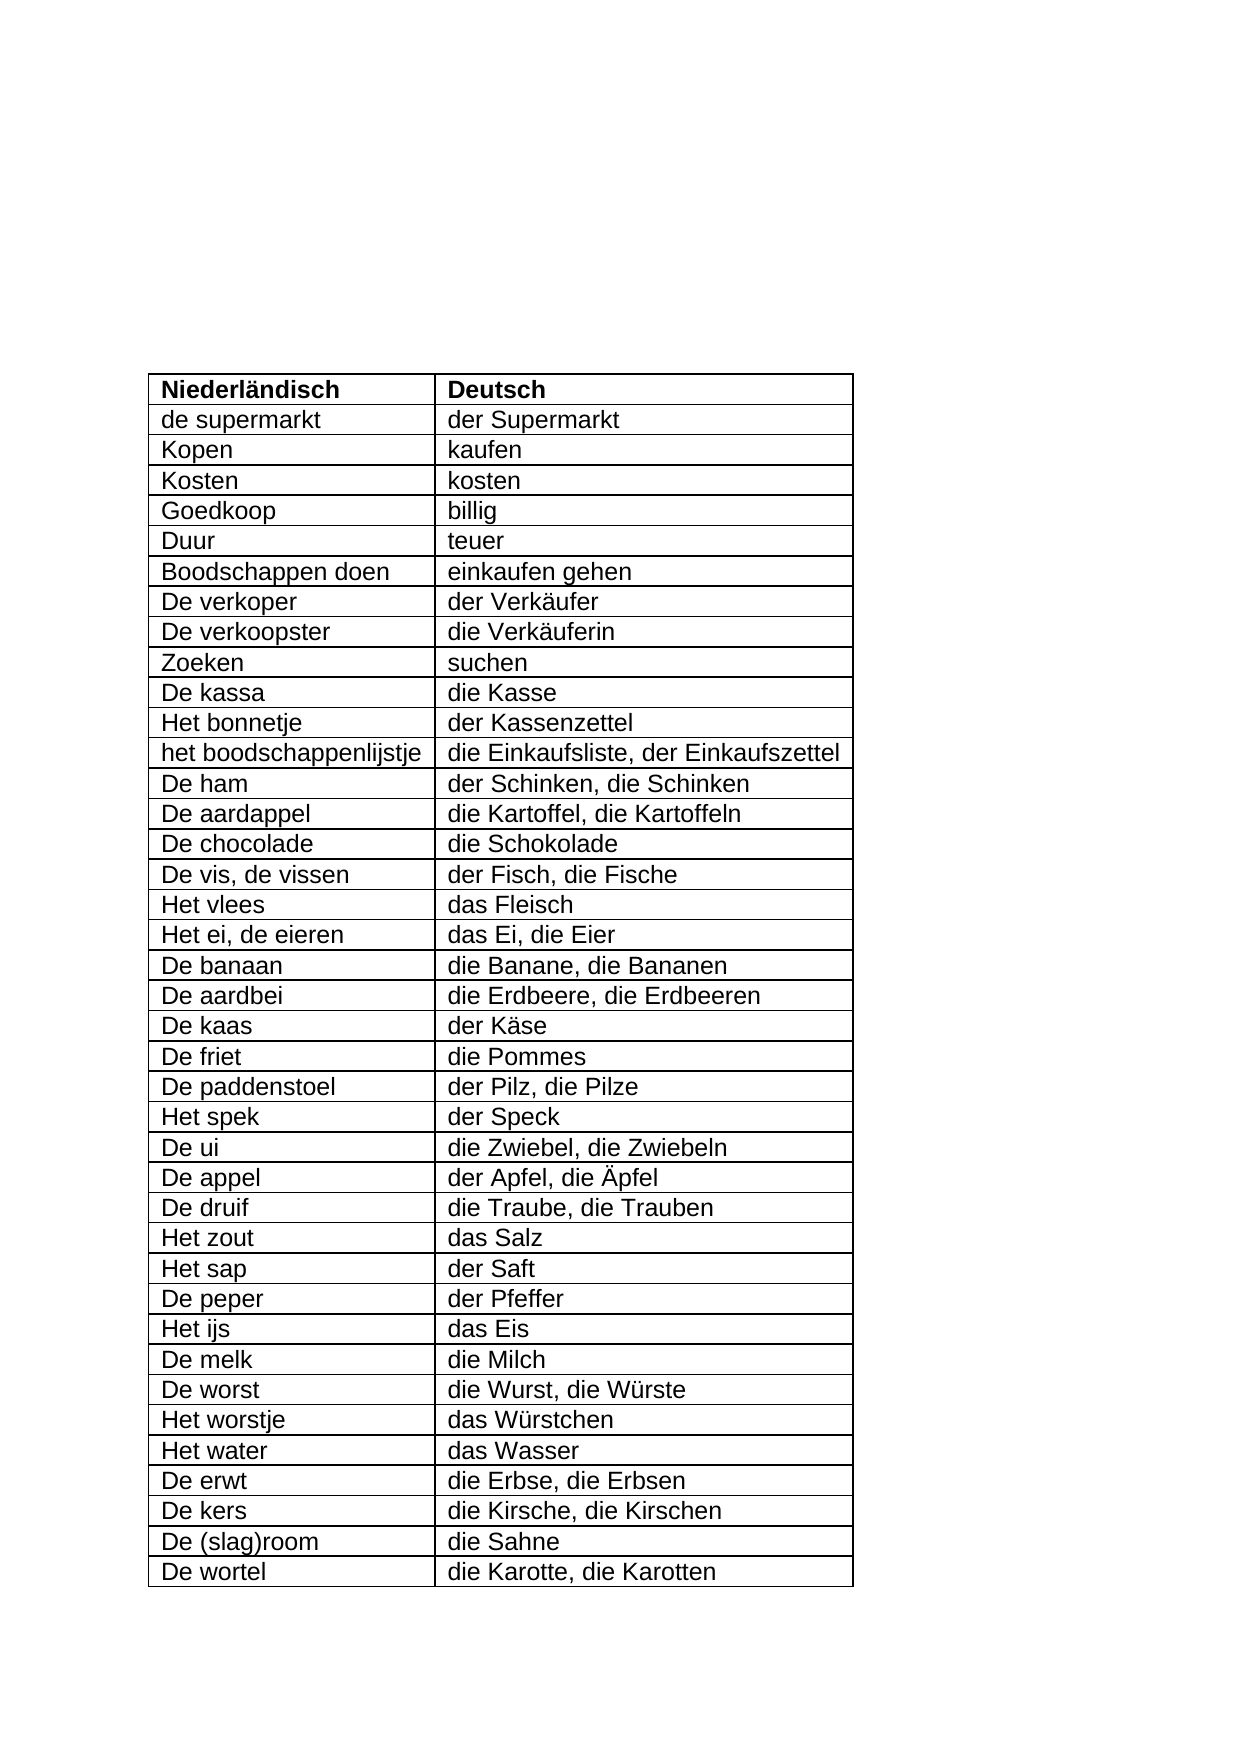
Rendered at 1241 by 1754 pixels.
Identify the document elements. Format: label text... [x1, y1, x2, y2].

table_cell billig [436, 496, 852, 525]
table_cell der Pilz, die Pilze [436, 1072, 852, 1101]
table_cell der Käse [436, 1011, 852, 1040]
table_cell Kosten [149, 466, 434, 494]
table_cell de supermarkt [149, 405, 434, 434]
table_cell der Fisch, die Fische [436, 860, 852, 888]
table_cell der Speck [436, 1102, 852, 1131]
table_cell suchen [436, 648, 852, 676]
table_cell das Eis [436, 1315, 852, 1343]
table_cell Het spek [149, 1102, 434, 1131]
table_cell De verkoper [149, 587, 434, 616]
table_header Niederländisch [149, 375, 434, 403]
table_cell De melk [149, 1345, 434, 1373]
table_cell die Erdbeere, die Erdbeeren [436, 981, 852, 1010]
table_cell die Kirsche, die Kirschen [436, 1496, 852, 1525]
table_cell der Apfel, die Äpfel [436, 1163, 852, 1192]
table_cell Het water [149, 1436, 434, 1464]
table_cell die Kartoffel, die Kartoffeln [436, 799, 852, 828]
table_cell De paddenstoel [149, 1072, 434, 1101]
table_cell der Kassenzettel [436, 708, 852, 737]
table_cell het boodschappenlijstje [149, 738, 434, 767]
table_cell die Erbse, die Erbsen [436, 1466, 852, 1495]
table_cell De chocolade [149, 830, 434, 858]
table_cell De kers [149, 1496, 434, 1525]
table_cell der Schinken, die Schinken [436, 769, 852, 797]
table_cell der Supermarkt [436, 405, 852, 434]
table_cell De druif [149, 1193, 434, 1222]
table_cell De kassa [149, 678, 434, 707]
table_cell Het sap [149, 1254, 434, 1282]
table_cell die Traube, die Trauben [436, 1193, 852, 1222]
table_cell kaufen [436, 435, 852, 464]
table_cell kosten [436, 466, 852, 494]
table_cell der Pfeffer [436, 1284, 852, 1313]
table_cell De banaan [149, 951, 434, 979]
table_cell Het zout [149, 1223, 434, 1252]
table_cell De ham [149, 769, 434, 797]
table_cell Het vlees [149, 890, 434, 919]
table_cell De aardbei [149, 981, 434, 1010]
table_cell Het bonnetje [149, 708, 434, 737]
table_cell De wortel [149, 1557, 434, 1586]
table_cell Zoeken [149, 648, 434, 676]
table_header Deutsch [436, 375, 852, 403]
table_cell die Pommes [436, 1042, 852, 1070]
table_cell Het ijs [149, 1315, 434, 1343]
table_cell der Saft [436, 1254, 852, 1282]
table_cell das Würstchen [436, 1405, 852, 1434]
table_cell De vis, de vissen [149, 860, 434, 888]
table_cell Goedkoop [149, 496, 434, 525]
table_cell das Fleisch [436, 890, 852, 919]
table_cell De erwt [149, 1466, 434, 1495]
table_cell Boodschappen doen [149, 557, 434, 585]
table_cell teuer [436, 526, 852, 555]
table_cell De aardappel [149, 799, 434, 828]
table_cell De kaas [149, 1011, 434, 1040]
table_cell die Verkäuferin [436, 617, 852, 646]
table_cell De appel [149, 1163, 434, 1192]
table_cell Het ei, de eieren [149, 920, 434, 949]
table_cell die Banane, die Bananen [436, 951, 852, 979]
table_cell De friet [149, 1042, 434, 1070]
table_cell die Sahne [436, 1527, 852, 1555]
table_cell De worst [149, 1375, 434, 1404]
table_cell Kopen [149, 435, 434, 464]
table_cell die Milch [436, 1345, 852, 1373]
table_cell die Schokolade [436, 830, 852, 858]
table_cell De (slag)room [149, 1527, 434, 1555]
table_cell De ui [149, 1133, 434, 1161]
table_cell De peper [149, 1284, 434, 1313]
table_cell das Salz [436, 1223, 852, 1252]
table_cell De verkoopster [149, 617, 434, 646]
table_cell die Einkaufsliste, der Einkaufszettel [436, 738, 852, 767]
table_cell die Karotte, die Karotten [436, 1557, 852, 1586]
table_cell das Wasser [436, 1436, 852, 1464]
table_cell Het worstje [149, 1405, 434, 1434]
table_cell die Wurst, die Würste [436, 1375, 852, 1404]
table_cell die Zwiebel, die Zwiebeln [436, 1133, 852, 1161]
table_cell Duur [149, 526, 434, 555]
table_cell einkaufen gehen [436, 557, 852, 585]
table_cell die Kasse [436, 678, 852, 707]
table_cell das Ei, die Eier [436, 920, 852, 949]
table_cell der Verkäufer [436, 587, 852, 616]
